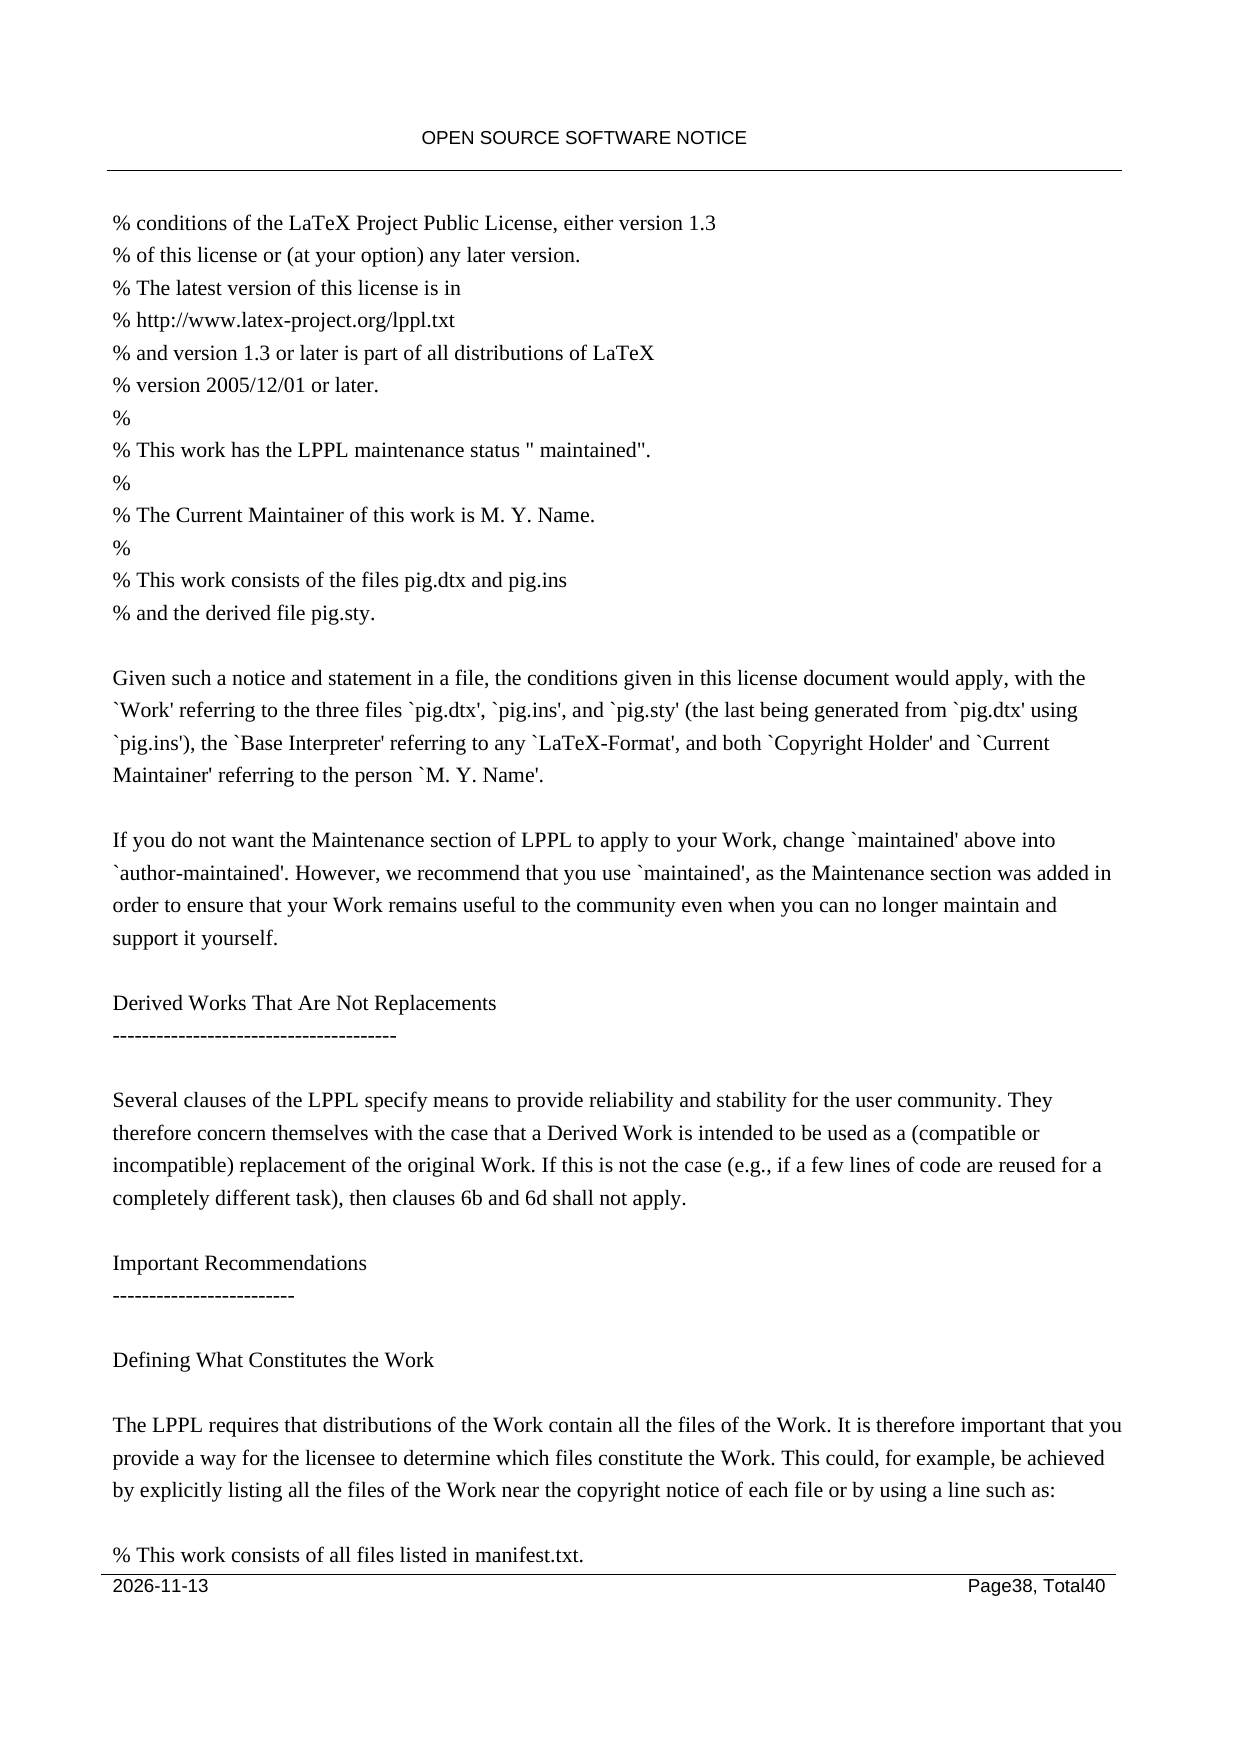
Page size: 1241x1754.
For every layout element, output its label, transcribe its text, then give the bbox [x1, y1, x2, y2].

text % The Current Maintainer of this work is M. Y. Name. [112, 499, 1128, 531]
text --------------------------------------- [112, 1019, 1128, 1051]
text If you do not want the Maintenance section of LPPL to apply to your Work, change `maintained' above into `author-maintained'. However, we recommend that you use `maintained', as the Maintenance section was added in order to ensure that your Work remains useful to the community even when you can no longer maintain and support it yourself. [112, 824, 1128, 954]
text Several clauses of the LPPL specify means to provide reliability and stability for the user community. They therefore concern themselves with the case that a Derived Work is intended to be used as a (compatible or incompatible) replacement of the original Work. If this is not the case (e.g., if a few lines of code are reused for a completely different task), then clauses 6b and 6d shall not apply. [112, 1084, 1128, 1214]
text % and the derived file pig.sty. [112, 596, 1128, 629]
text % The latest version of this license is in [112, 271, 1128, 304]
text % version 2005/12/01 or later. [112, 369, 1128, 401]
text % and version 1.3 or later is part of all distributions of LaTeX [112, 336, 1128, 369]
text % This work consists of all files listed in manifest.txt. [112, 1539, 1128, 1571]
text % [112, 466, 1128, 499]
text Important Recommendations [112, 1246, 1128, 1279]
text The LPPL requires that distributions of the Work contain all the files of the Work. It is therefore important that you provide a way for the licensee to determine which files constitute the Work. This could, for example, be achieved by explicitly listing all the files of the Work near the copyright notice of each file or by using a line such as: [112, 1409, 1128, 1506]
text % [112, 401, 1128, 434]
text Derived Works That Are Not Replacements [112, 986, 1128, 1019]
text % [112, 531, 1128, 564]
text Defining What Constitutes the Work [112, 1344, 1128, 1376]
text % This work consists of the files pig.dtx and pig.ins [112, 564, 1128, 596]
text Given such a notice and statement in a file, the conditions given in this license document would apply, with the `Work' referring to the three files `pig.dtx', `pig.ins', and `pig.sty' (the last being generated from `pig.dtx' using `pig.ins'), the `Base Interpreter' referring to any `LaTeX-Format', and both `Copyright Holder' and `Current Maintainer' referring to the person `M. Y. Name'. [112, 661, 1128, 791]
text ------------------------- [112, 1279, 1128, 1311]
text % This work has the LPPL maintenance status " maintained". [112, 434, 1128, 466]
text % conditions of the LaTeX Project Public License, either version 1.3 [112, 206, 1128, 239]
text % of this license or (at your option) any later version. [112, 239, 1128, 271]
text % http://www.latex-project.org/lppl.txt [112, 304, 1128, 336]
